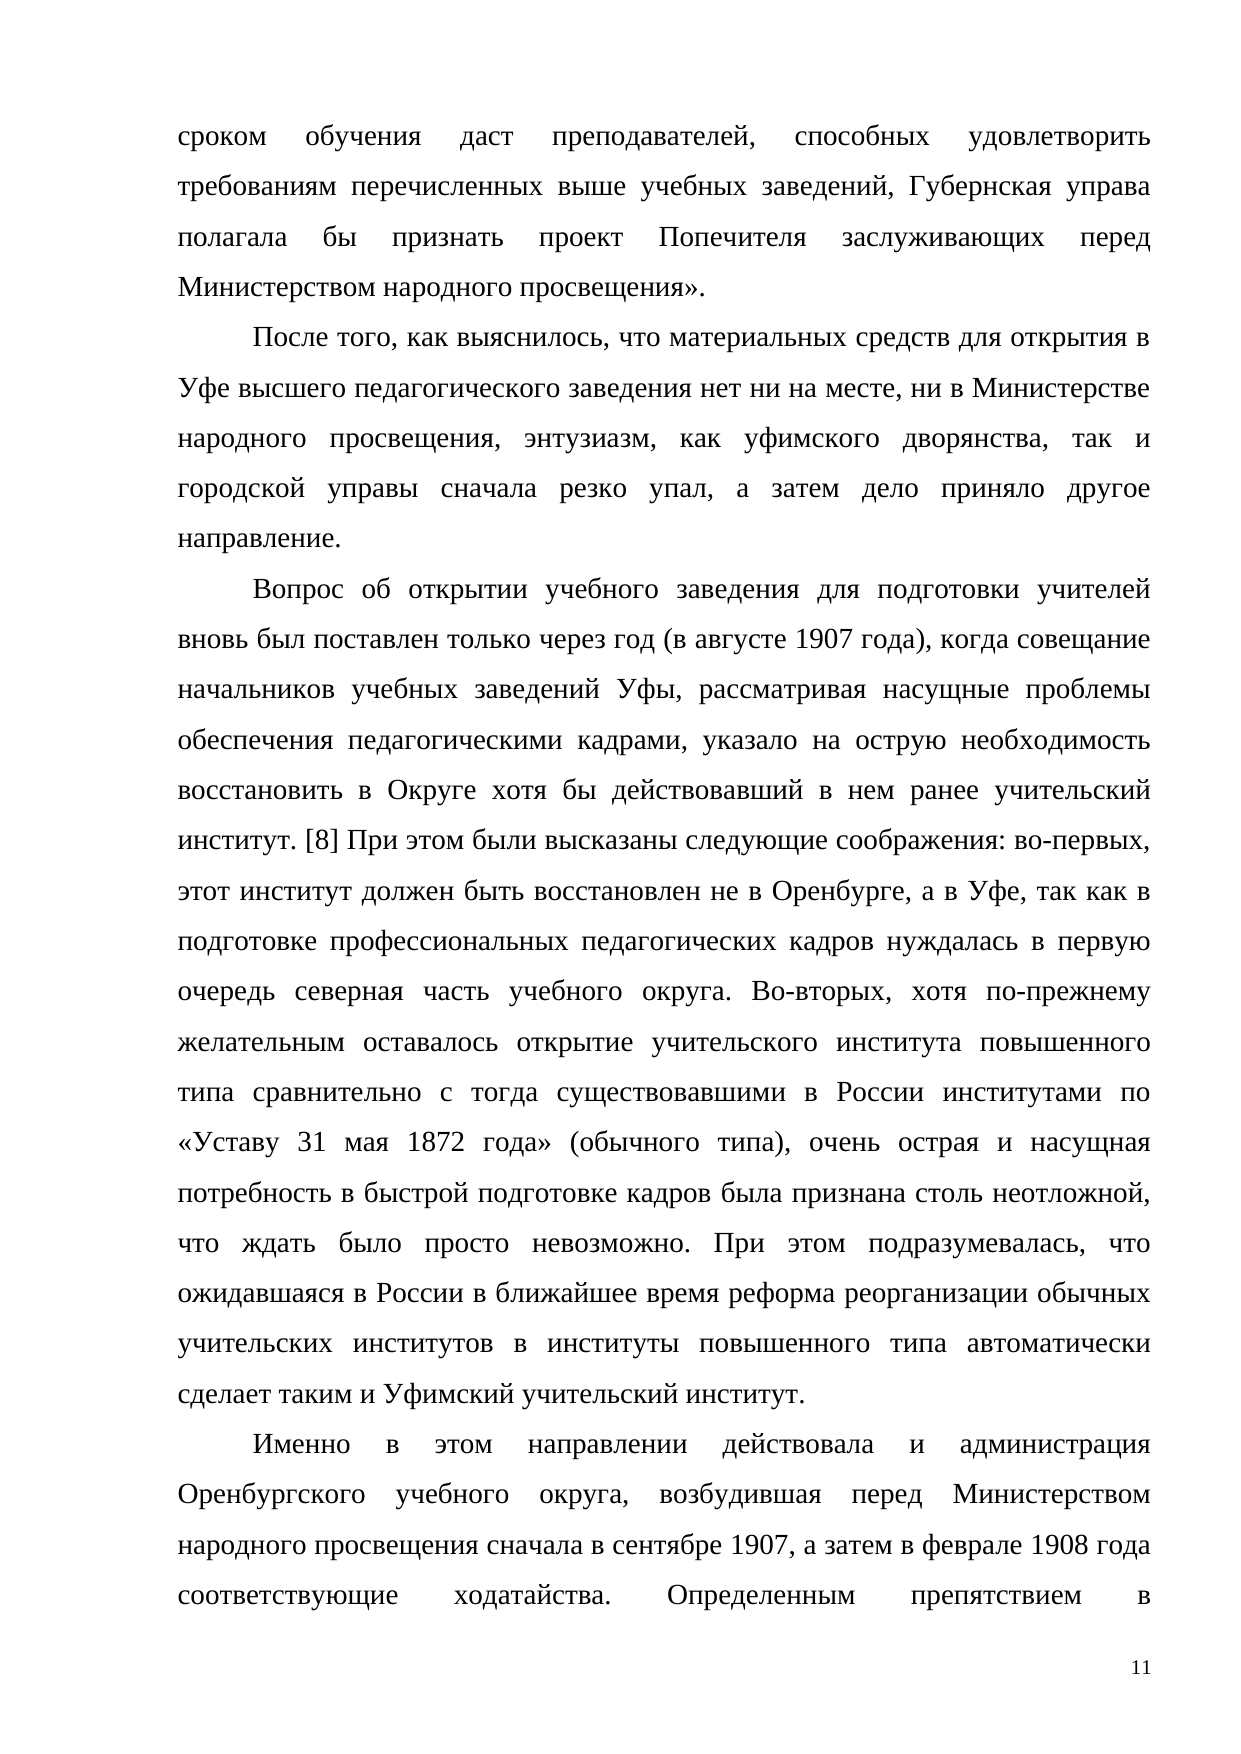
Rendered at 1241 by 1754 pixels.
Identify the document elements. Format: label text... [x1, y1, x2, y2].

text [177, 1426, 1152, 1611]
text Вопрос об открытии учебного заведения для подготовки учителей вновь был поставлен только через год (в августе 1907 года), когда совещание начальников учебных заведений Уфы, рассматривая насущные проблемы обеспечения педагогическими кадрами, указало на острую необходимость восстановить в Округе хотя бы действовавший в нем ранее учительский институт. [8] При этом были высказаны следующие соображения: во-первых, этот институт должен быть восстановлен не в Оренбурге, а в Уфе, так как в подготовке профессиональных педагогических кадров нуждалась в первую очередь северная часть учебного округа. Во-вторых, хотя по-прежнему желательным оставалось открытие учительского института повышенного типа сравнительно с тогда существовавшими в России институтами по «Уставу 31 мая 1872 года» (обычного типа), очень острая и насущная потребность в быстрой подготовке кадров была признана столь неотложной, что ждать было просто невозможно. При этом подразумевалась, что ожидавшаяся в России в ближайшее время реформа реорганизации обычных учительских институтов в институты повышенного типа автоматически сделает таким и Уфимский учительский институт. [177, 571, 1152, 1409]
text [177, 118, 1152, 303]
text После того, как выяснилось, что материальных средств для открытия в Уфе высшего педагогического заведения нет ни на месте, ни в Министерстве народного просвещения, энтузиазм, как уфимского дворянства, так и городской управы сначала резко упал, а затем дело приняло другое направление. [177, 319, 1152, 554]
